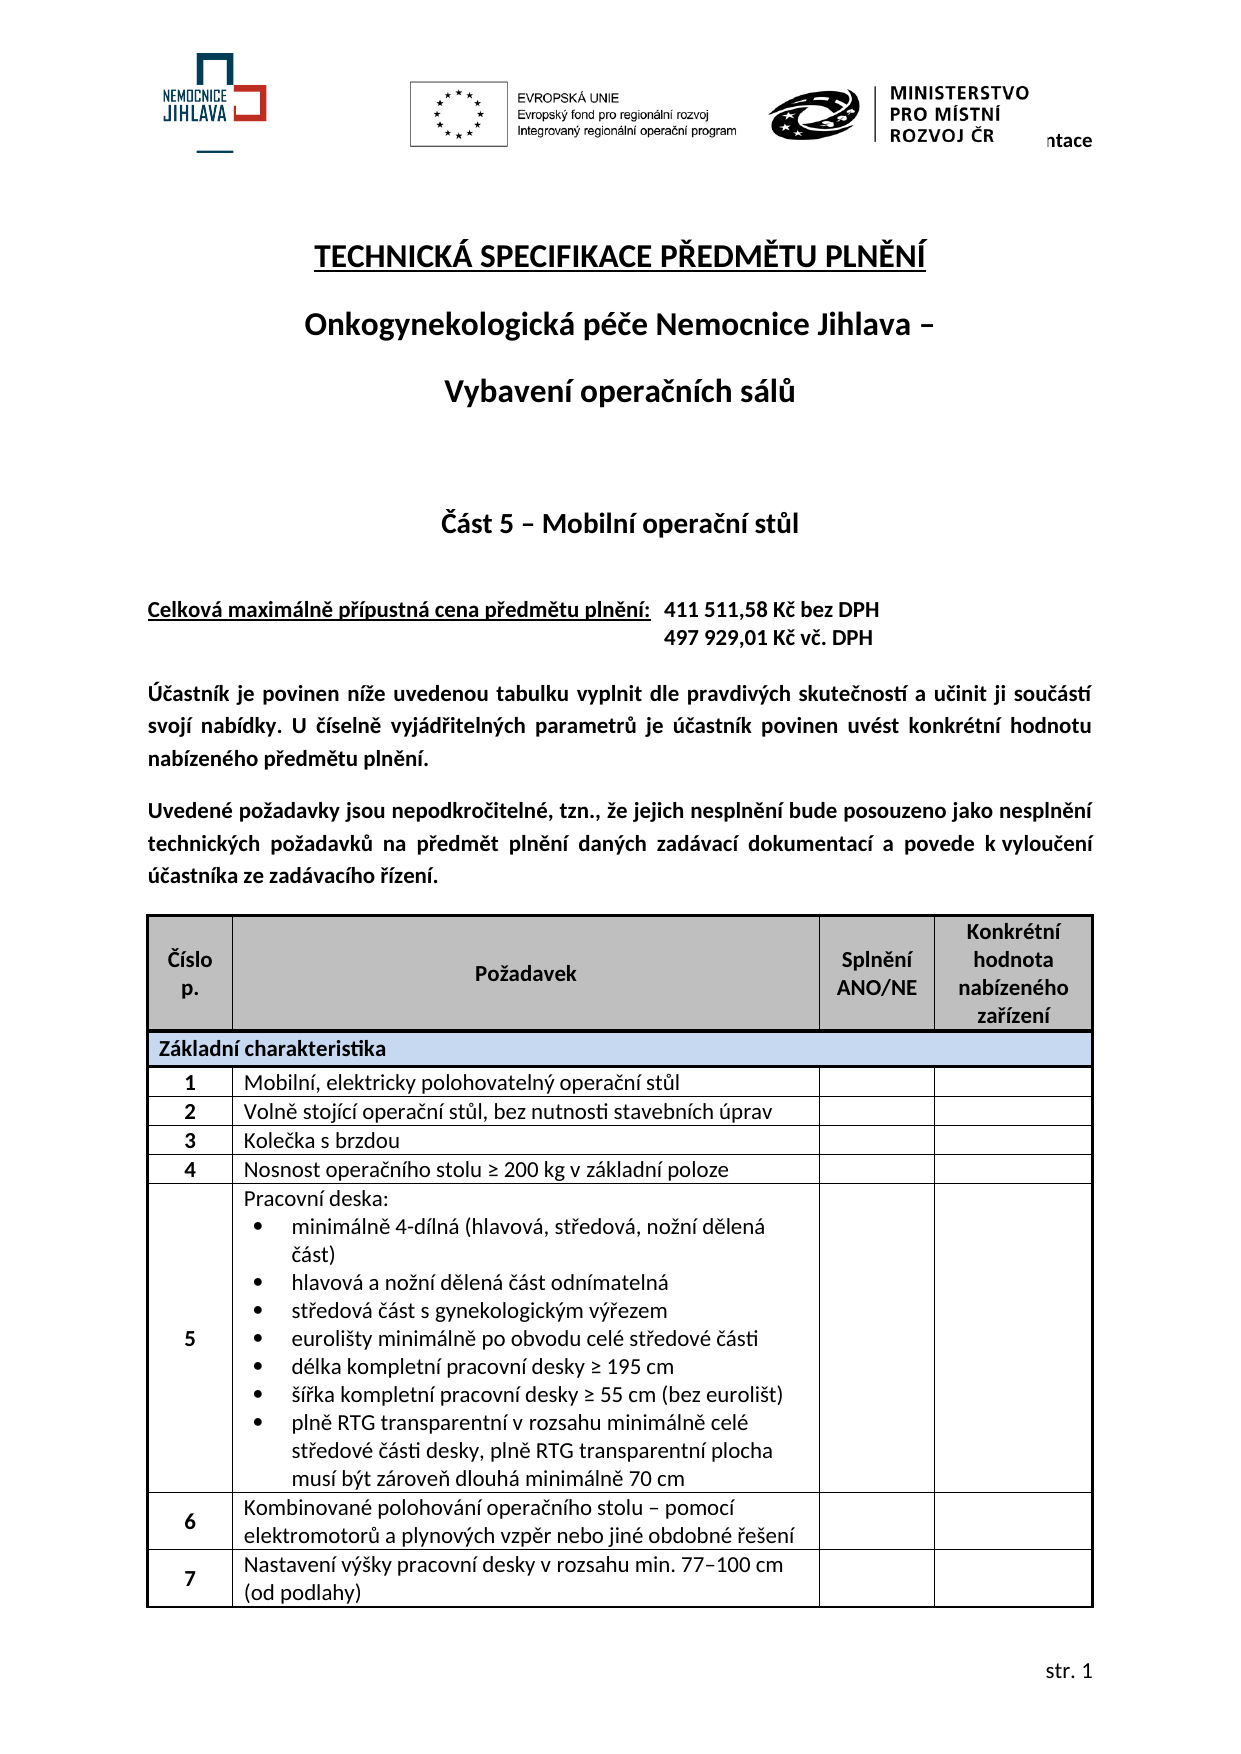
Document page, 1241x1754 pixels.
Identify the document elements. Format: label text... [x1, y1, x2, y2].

table_cell 2 [149, 1097, 232, 1125]
table_cell Nosnost operačního stolu ≥ 200 kg v základní poloze [233, 1155, 819, 1183]
table_cell [935, 1068, 1091, 1096]
table_cell [820, 1126, 934, 1154]
table_cell [820, 1097, 934, 1125]
table_header Požadavek [233, 917, 819, 1029]
table_header Splnění ANO/NE [820, 917, 934, 1029]
text 497 929,01 Kč vč. DPH [148, 623, 1093, 651]
text Vybavení operačních sálů [148, 370, 1093, 411]
table_cell Kombinované polohování operačního stolu – pomocí elektromotorů a plynových vzpěr nebo jiné obdobné řešení [233, 1493, 819, 1549]
table_cell [820, 1493, 934, 1549]
table_cell 3 [149, 1126, 232, 1154]
table_cell Základní charakteristika [149, 1033, 1091, 1065]
table_cell 6 [149, 1493, 232, 1549]
picture [163, 53, 267, 153]
text Účastník je povinen níže uvedenou tabulku vyplnit dle pravdivých skutečností a učinit ji součástí svojí nabídky. U číselně vyjádřitelných parametrů je účastník povinen uvést konkrétní hodnotu nabízeného předmětu plnění. [148, 679, 1093, 772]
table_cell [935, 1184, 1091, 1492]
table_header Konkrétní hodnota nabízeného zařízení [935, 917, 1091, 1029]
picture [388, 59, 1047, 166]
table_cell 4 [149, 1155, 232, 1183]
table_cell 1 [149, 1068, 232, 1096]
table_cell [820, 1184, 934, 1492]
text Část 5 – Mobilní operační stůl [148, 505, 1093, 541]
table_cell [935, 1155, 1091, 1183]
table_cell [820, 1155, 934, 1183]
table_cell Nastavení výšky pracovní desky v rozsahu min. 77–100 cm (od podlahy) [233, 1550, 819, 1606]
text Uvedené požadavky jsou nepodkročitelné, tzn., že jejich nesplnění bude posouzeno jako nesplnění technických požadavků na předmět plnění daných zadávací dokumentací a povede k vyloučení účastníka ze zadávacího řízení. [148, 797, 1093, 889]
table_cell [820, 1550, 934, 1606]
table_cell Pracovní deska: minimálně 4-dílná (hlavová, středová, nožní dělená část) hlavová a nožní dělená část odnímatelná středová část s gynekologickým výřezem eurolišty minimálně po obvodu celé středové části délka kompletní pracovní desky ≥ 195 cm šířka kompletní pracovní desky ≥ 55 cm (bez eurolišt) plně RTG transparentní v rozsahu minimálně celé středové části desky, plně RTG transparentní plocha musí být zároveň dlouhá minimálně 70 cm [233, 1184, 819, 1492]
table_cell [935, 1126, 1091, 1154]
table_cell Volně stojící operační stůl, bez nutnosti stavebních úprav [233, 1097, 819, 1125]
table_cell Kolečka s brzdou [233, 1126, 819, 1154]
table_cell [935, 1493, 1091, 1549]
table_header Číslo p. [149, 917, 232, 1029]
text Onkogynekologická péče Nemocnice Jihlava – [148, 303, 1093, 343]
table_cell [820, 1068, 934, 1096]
table_cell 5 [149, 1184, 232, 1492]
table_cell [935, 1550, 1091, 1606]
table_cell [935, 1097, 1091, 1125]
text Celková maximálně přípustná cena předmětu plnění: 411 511,58 Kč bez DPH [148, 595, 1093, 623]
text TECHNICKÁ SPECIFIKACE PŘEDMĚTU PLNĚNÍ [148, 235, 1093, 276]
table_cell 7 [149, 1550, 232, 1606]
table_cell Mobilní, elektricky polohovatelný operační stůl [233, 1068, 819, 1096]
